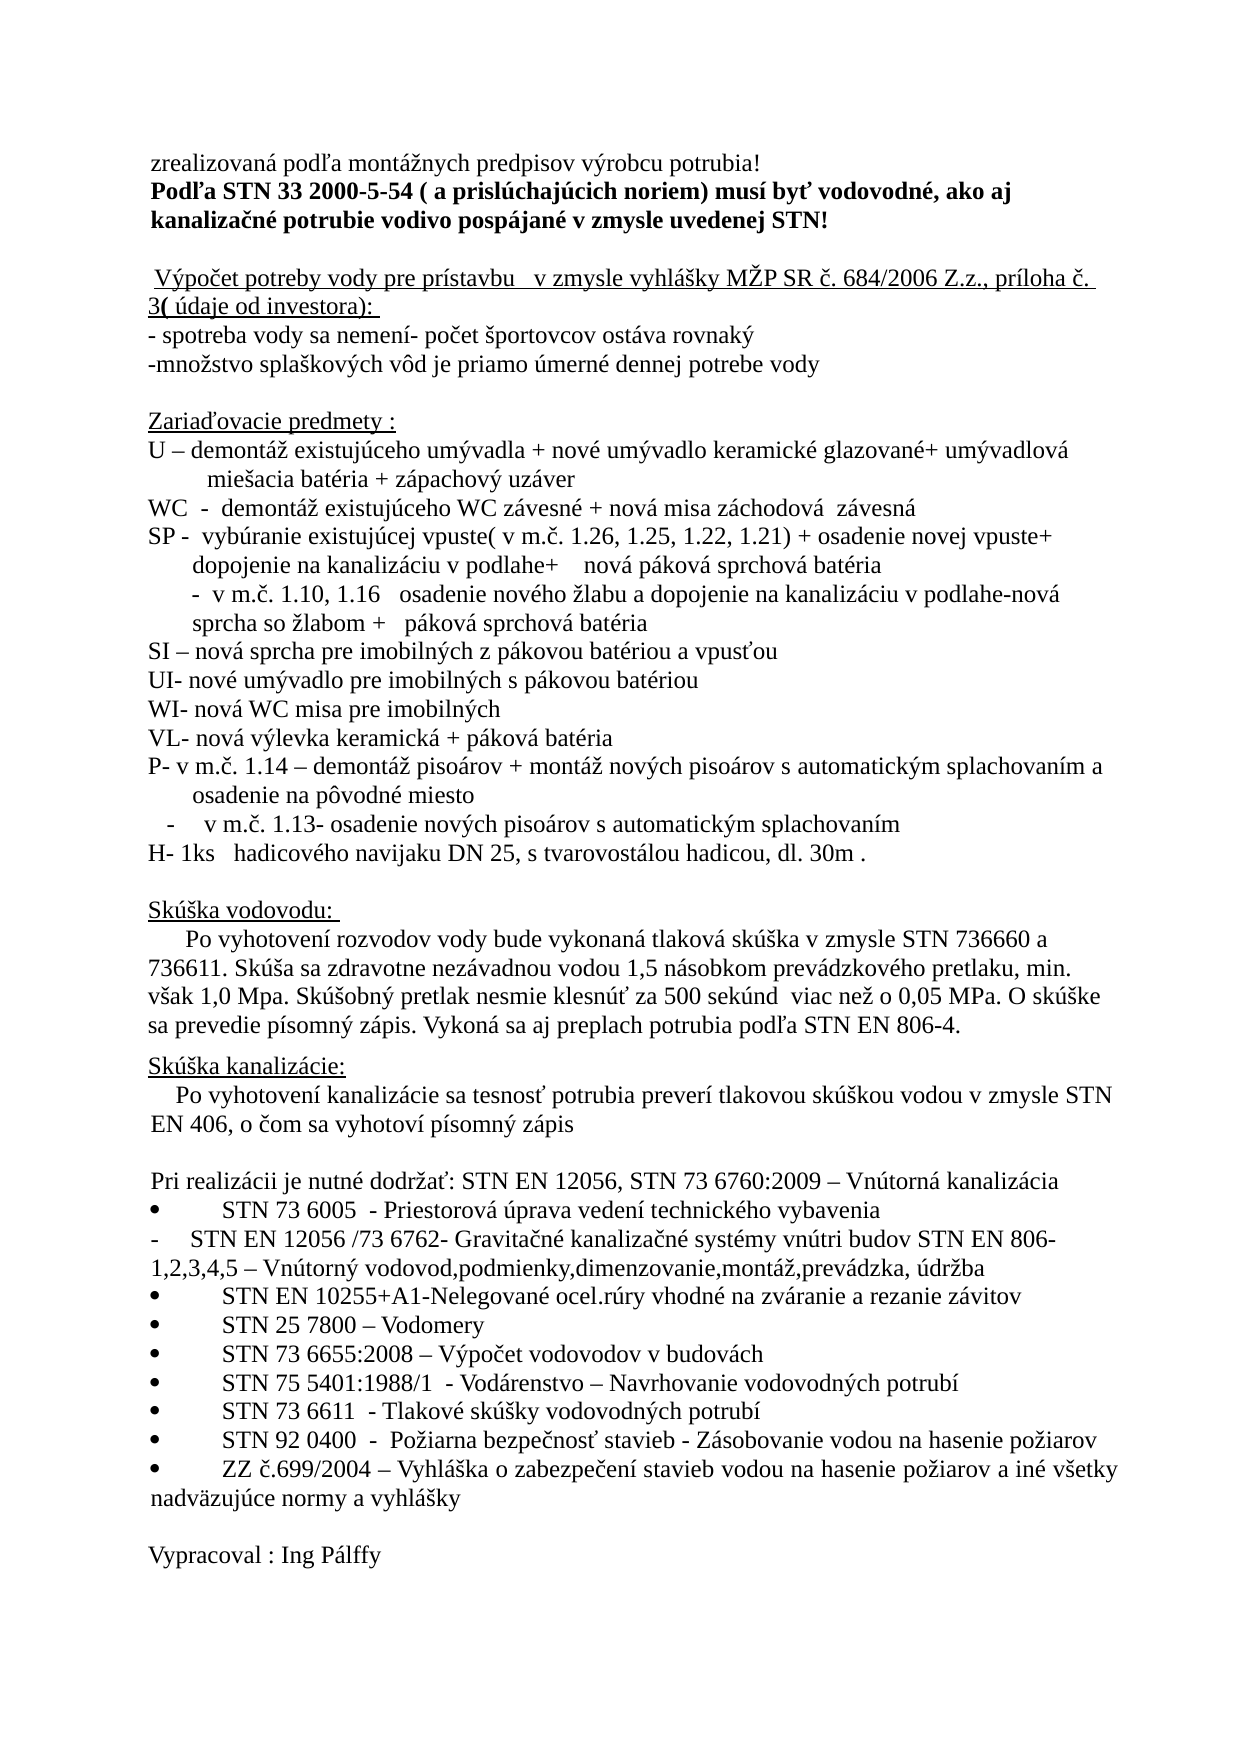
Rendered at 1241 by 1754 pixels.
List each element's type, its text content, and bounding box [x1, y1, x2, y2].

list STN 75 5401:1988/1 - Vodárenstvo – Navrhovanie vodovodných potrubí [150, 1368, 1118, 1396]
text - STN EN 12056 /73 6762- Gravitačné kanalizačné systémy vnútri budov STN EN 806-1,2,3,4,5 – Vnútorný vodovod,podmienky,dimenzovanie,montáž,prevádzka, údržba [150, 1224, 1118, 1281]
text Výpočet potreby vody pre prístavbu v zmysle vyhlášky MŽP SR č. 684/2006 Z.z., príloha č. 3( údaje od investora): [148, 263, 1130, 320]
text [150, 148, 1118, 176]
text U – demontáž existujúceho umývadla + nové umývadlo keramické glazované+ umývadlová miešacia batéria + zápachový uzáver [148, 435, 1118, 493]
text P- v m.č. 1.14 – demontáž pisoárov + montáž nových pisoárov s automatickým splachovaním a osadenie na pôvodné miesto [148, 751, 1118, 809]
text Zariaďovacie predmety : [148, 406, 1130, 435]
list ZZ č.699/2004 – Vyhláška o zabezpečení stavieb vodou na hasenie požiarov a iné všetky nadväzujúce normy a vyhlášky [150, 1454, 1118, 1511]
list STN 73 6611 - Tlakové skúšky vodovodných potrubí [150, 1396, 1118, 1425]
text UI- nové umývadlo pre imobilných s pákovou batériou [148, 665, 1118, 694]
text WI- nová WC misa pre imobilných [148, 694, 1118, 723]
list STN 73 6005 - Priestorová úprava vedení technického vybavenia [150, 1195, 1118, 1224]
list v m.č. 1.13- osadenie nových pisoárov s automatickým splachovaním [166, 809, 1118, 838]
text H- 1ks hadicového navijaku DN 25, s tvarovostálou hadicou, dl. 30m . [148, 838, 1122, 866]
list STN 25 7800 – Vodomery [150, 1310, 1118, 1339]
text Po vyhotovení kanalizácie sa tesnosť potrubia preverí tlakovou skúškou vodou v zmysle STN EN 406, o čom sa vyhotoví písomný zápis [150, 1080, 1118, 1138]
text WC - demontáž existujúceho WC závesné + nová misa záchodová závesná [148, 493, 1118, 521]
list STN EN 10255+A1-Nelegované ocel.rúry vhodné na zváranie a rezanie závitov [150, 1281, 1118, 1310]
text VL- nová výlevka keramická + páková batéria [148, 723, 1118, 751]
text Vypracoval : Ing Pálffy [148, 1540, 1159, 1569]
text Skúška vodovodu: [148, 895, 1130, 924]
text - spotreba vody sa nemení- počet športovcov ostáva rovnaký [148, 320, 1130, 349]
text Podľa STN 33 2000-5-54 ( a prislúchajúcich noriem) musí byť vodovodné, ako aj kanalizačné potrubie vodivo pospájané v zmysle uvedenej STN! [150, 176, 1118, 234]
text SI – nová sprcha pre imobilných z pákovou batériou a vpusťou [148, 636, 1118, 665]
text Po vyhotovení rozvodov vody bude vykonaná tlaková skúška v zmysle STN 736660 a 736611. Skúša sa zdravotne nezávadnou vodou 1,5 násobkom prevádzkového pretlaku, min. však 1,0 Mpa. Skúšobný pretlak nesmie klesnúť za 500 sekúnd viac než o 0,05 MPa. O skúške sa prevedie písomný zápis. Vykoná sa aj preplach potrubia podľa STN EN 806-4. [148, 924, 1122, 1039]
text -množstvo splaškových vôd je priamo úmerné dennej potrebe vody [148, 349, 1159, 378]
text Pri realizácii je nutné dodržať: STN EN 12056, STN 73 6760:2009 – Vnútorná kanalizácia [150, 1166, 1118, 1195]
text Skúška kanalizácie: [148, 1051, 1004, 1080]
list STN 73 6655:2008 – Výpočet vodovodov v budovách [150, 1339, 1118, 1368]
text - v m.č. 1.10, 1.16 osadenie nového žlabu a dopojenie na kanalizáciu v podlahe-nová sprcha so žlabom + páková sprchová batéria [148, 579, 1118, 636]
list STN 92 0400 - Požiarna bezpečnosť stavieb - Zásobovanie vodou na hasenie požiarov [150, 1425, 1118, 1454]
text SP - vybúranie existujúcej vpuste( v m.č. 1.26, 1.25, 1.22, 1.21) + osadenie novej vpuste+ dopojenie na kanalizáciu v podlahe+ nová páková sprchová batéria [148, 521, 1118, 579]
